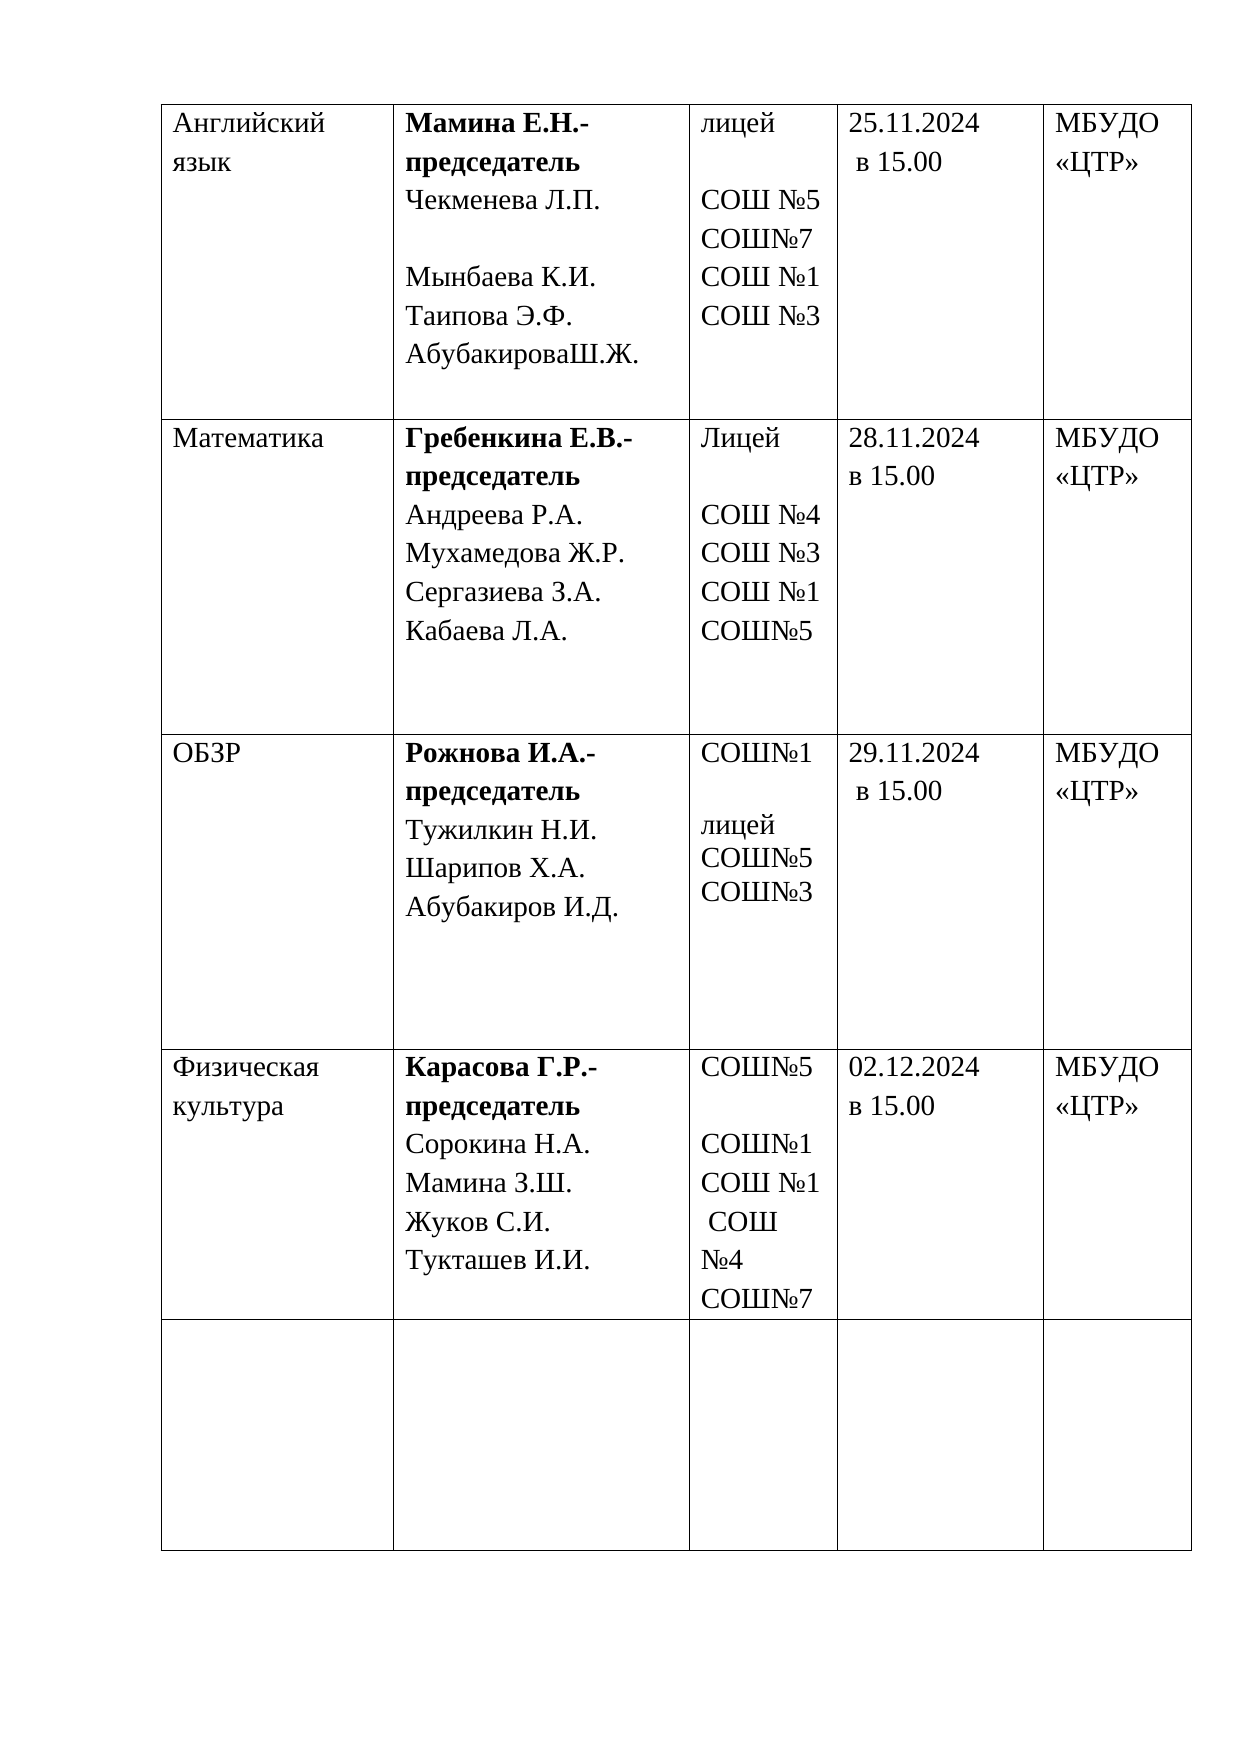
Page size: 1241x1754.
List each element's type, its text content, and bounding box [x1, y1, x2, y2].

table_cell [162, 1320, 393, 1550]
table_cell 28.11.2024 в 15.00 [838, 420, 1043, 734]
table_cell МБУДО «ЦТР» [1044, 1050, 1191, 1318]
table_cell Физическая культура [162, 1050, 393, 1318]
table_cell 25.11.2024 в 15.00 [838, 105, 1043, 419]
table_cell [838, 1320, 1043, 1550]
table_cell МБУДО «ЦТР» [1044, 105, 1191, 419]
table_cell Лицей СОШ №4 СОШ №3 СОШ №1 СОШ№5 [690, 420, 837, 734]
table_cell [690, 1320, 837, 1550]
table_cell Мамина Е.Н.- председатель Чекменева Л.П. Мынбаева К.И. Таипова Э.Ф. АбубакироваШ.Ж. [394, 105, 689, 419]
table_cell 29.11.2024 в 15.00 [838, 735, 1043, 1048]
table_cell [394, 1320, 689, 1550]
table_cell Английский язык [162, 105, 393, 419]
table_cell СОШ№1 лицей СОШ№5 СОШ№3 [690, 735, 837, 1048]
table_cell Математика [162, 420, 393, 734]
table_cell 02.12.2024 в 15.00 [838, 1050, 1043, 1318]
table_cell Карасова Г.Р.-председатель Сорокина Н.А. Мамина З.Ш. Жуков С.И. Тукташев И.И. [394, 1050, 689, 1318]
table_cell лицей СОШ №5 СОШ№7 СОШ №1 СОШ №3 [690, 105, 837, 419]
table_cell Рожнова И.А.- председатель Тужилкин Н.И. Шарипов Х.А. Абубакиров И.Д. [394, 735, 689, 1048]
table_cell СОШ№5 СОШ№1 СОШ №1 СОШ №4 СОШ№7 [690, 1050, 837, 1318]
table_cell Гребенкина Е.В.-председатель Андреева Р.А. Мухамедова Ж.Р. Сергазиева З.А. Кабаева Л.А. [394, 420, 689, 734]
table_cell МБУДО «ЦТР» [1044, 735, 1191, 1048]
table_cell ОБЗР [162, 735, 393, 1048]
table_cell МБУДО «ЦТР» [1044, 420, 1191, 734]
table_cell [1044, 1320, 1191, 1550]
